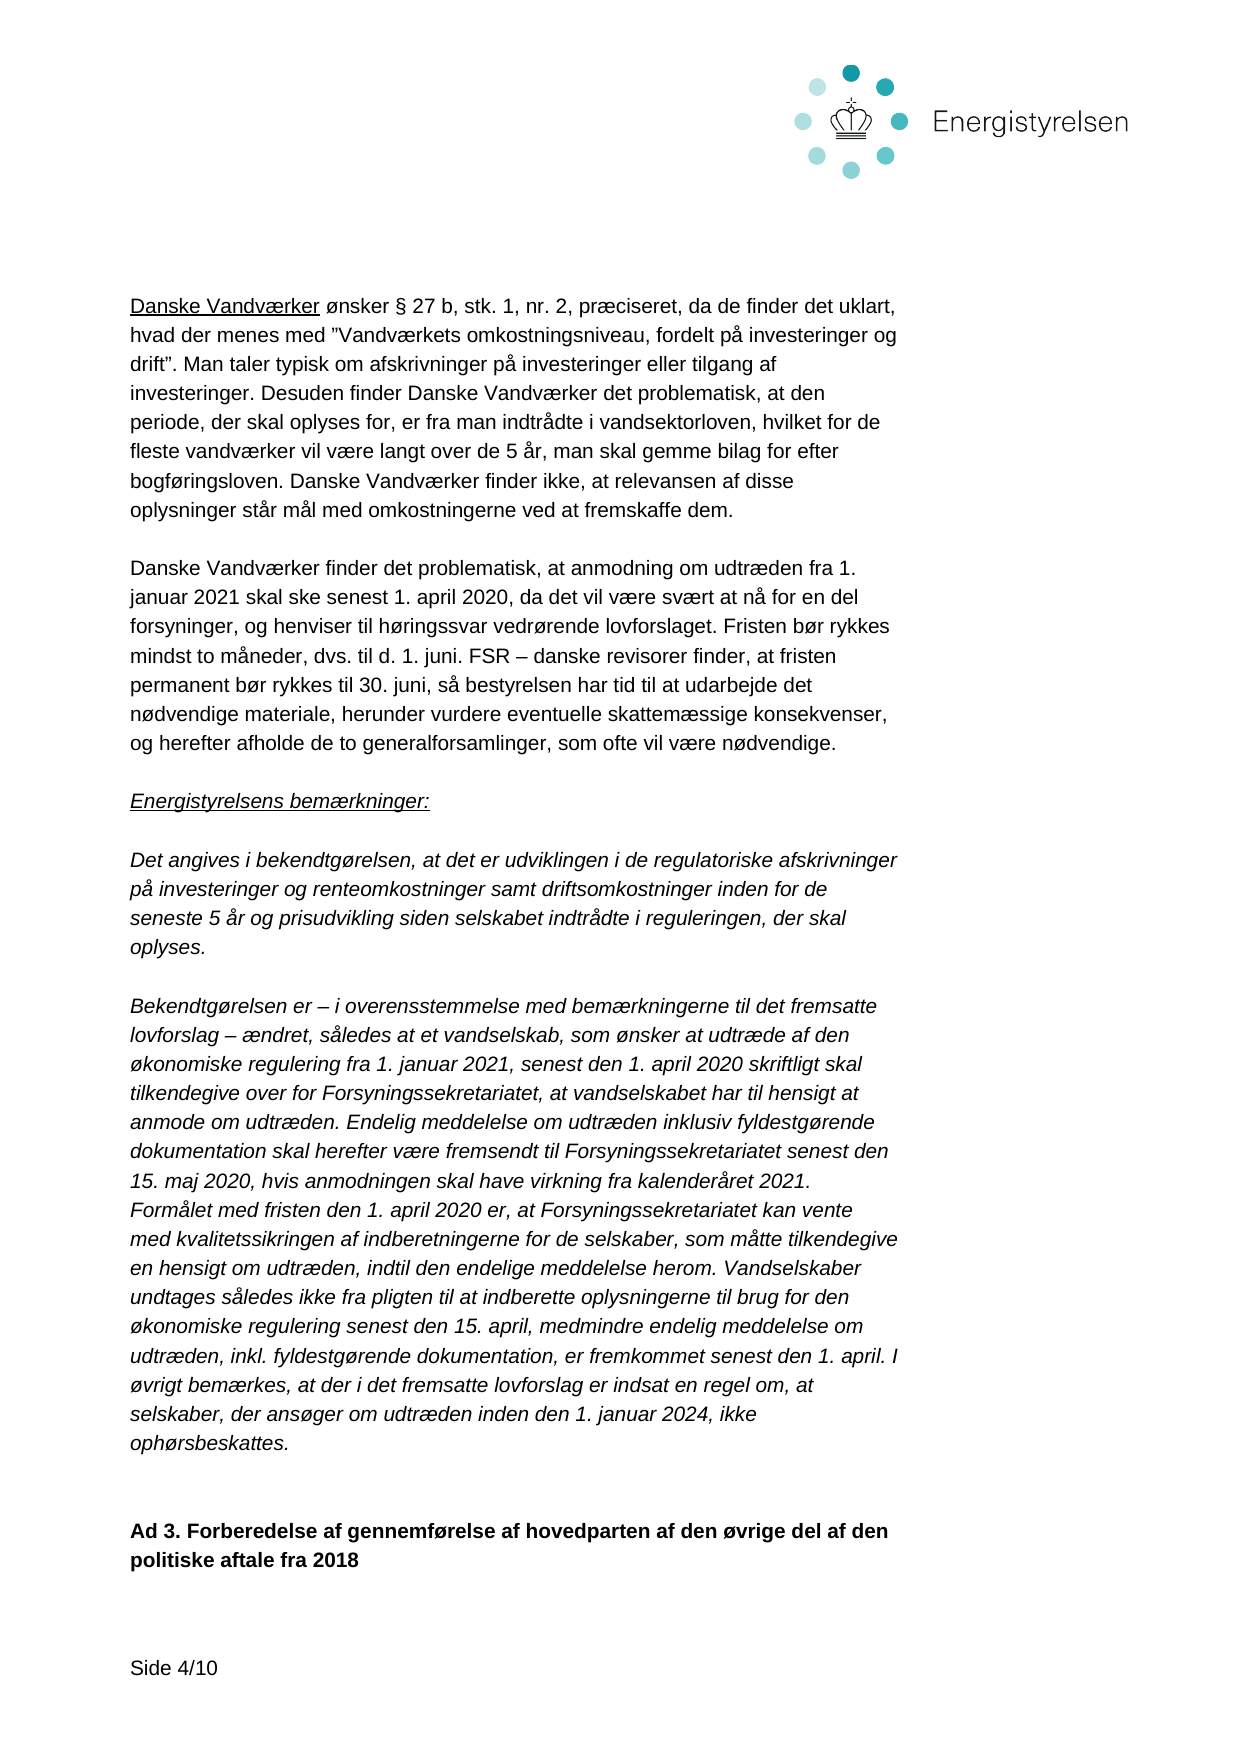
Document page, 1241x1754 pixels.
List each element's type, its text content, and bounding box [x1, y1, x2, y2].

text Energistyrelsens bemærkninger: [130, 784, 901, 813]
picture [794, 65, 1130, 179]
text Det angives i bekendtgørelsen, at det er udviklingen i de regulatoriske afskrivninger på investeringer og renteomkostninger samt driftsomkostninger inden for de seneste 5 år og prisudvikling siden selskabet indtrådte i reguleringen, der skal oplyses. [130, 842, 901, 959]
text Danske Vandværker ønsker § 27 b, stk. 1, nr. 2, præciseret, da de finder det uklart, hvad der menes med ”Vandværkets omkostningsniveau, fordelt på investeringer og drift”. Man taler typisk om afskrivninger på investeringer eller tilgang af investeringer. Desuden finder Danske Vandværker det problematisk, at den periode, der skal oplyses for, er fra man indtrådte i vandsektorloven, hvilket for de fleste vandværker vil være langt over de 5 år, man skal gemme bilag for efter bogføringsloven. Danske Vandværker finder ikke, at relevansen af disse oplysninger står mål med omkostningerne ved at fremskaffe dem. [130, 288, 901, 522]
text Ad 3. Forberedelse af gennemførelse af hovedparten af den øvrige del af den politiske aftale fra 2018 [130, 1513, 901, 1572]
text Bekendtgørelsen er – i overensstemmelse med bemærkningerne til det fremsatte lovforslag – ændret, således at et vandselskab, som ønsker at udtræde af den økonomiske regulering fra 1. januar 2021, senest den 1. april 2020 skriftligt skal tilkendegive over for Forsyningssekretariatet, at vandselskabet har til hensigt at anmode om udtræden. Endelig meddelelse om udtræden inklusiv fyldestgørende dokumentation skal herefter være fremsendt til Forsyningssekretariatet senest den 15. maj 2020, hvis anmodningen skal have virkning fra kalenderåret 2021. Formålet med fristen den 1. april 2020 er, at Forsyningssekretariatet kan vente med kvalitetssikringen af indberetningerne for de selskaber, som måtte tilkendegive en hensigt om udtræden, indtil den endelige meddelelse herom. Vandselskaber undtages således ikke fra pligten til at indberette oplysningerne til brug for den økonomiske regulering senest den 15. april, medmindre endelig meddelelse om udtræden, inkl. fyldestgørende dokumentation, er fremkommet senest den 1. april. I øvrigt bemærkes, at der i det fremsatte lovforslag er indsat en regel om, at selskaber, der ansøger om udtræden inden den 1. januar 2024, ikke ophørsbeskattes. [130, 988, 901, 1455]
text Danske Vandværker finder det problematisk, at anmodning om udtræden fra 1. januar 2021 skal ske senest 1. april 2020, da det vil være svært at nå for en del forsyninger, og henviser til høringssvar vedrørende lovforslaget. Fristen bør rykkes mindst to måneder, dvs. til d. 1. juni. FSR – danske revisorer finder, at fristen permanent bør rykkes til 30. juni, så bestyrelsen har tid til at udarbejde det nødvendige materiale, herunder vurdere eventuelle skattemæssige konsekvenser, og herefter afholde de to generalforsamlinger, som ofte vil være nødvendige. [130, 551, 901, 755]
